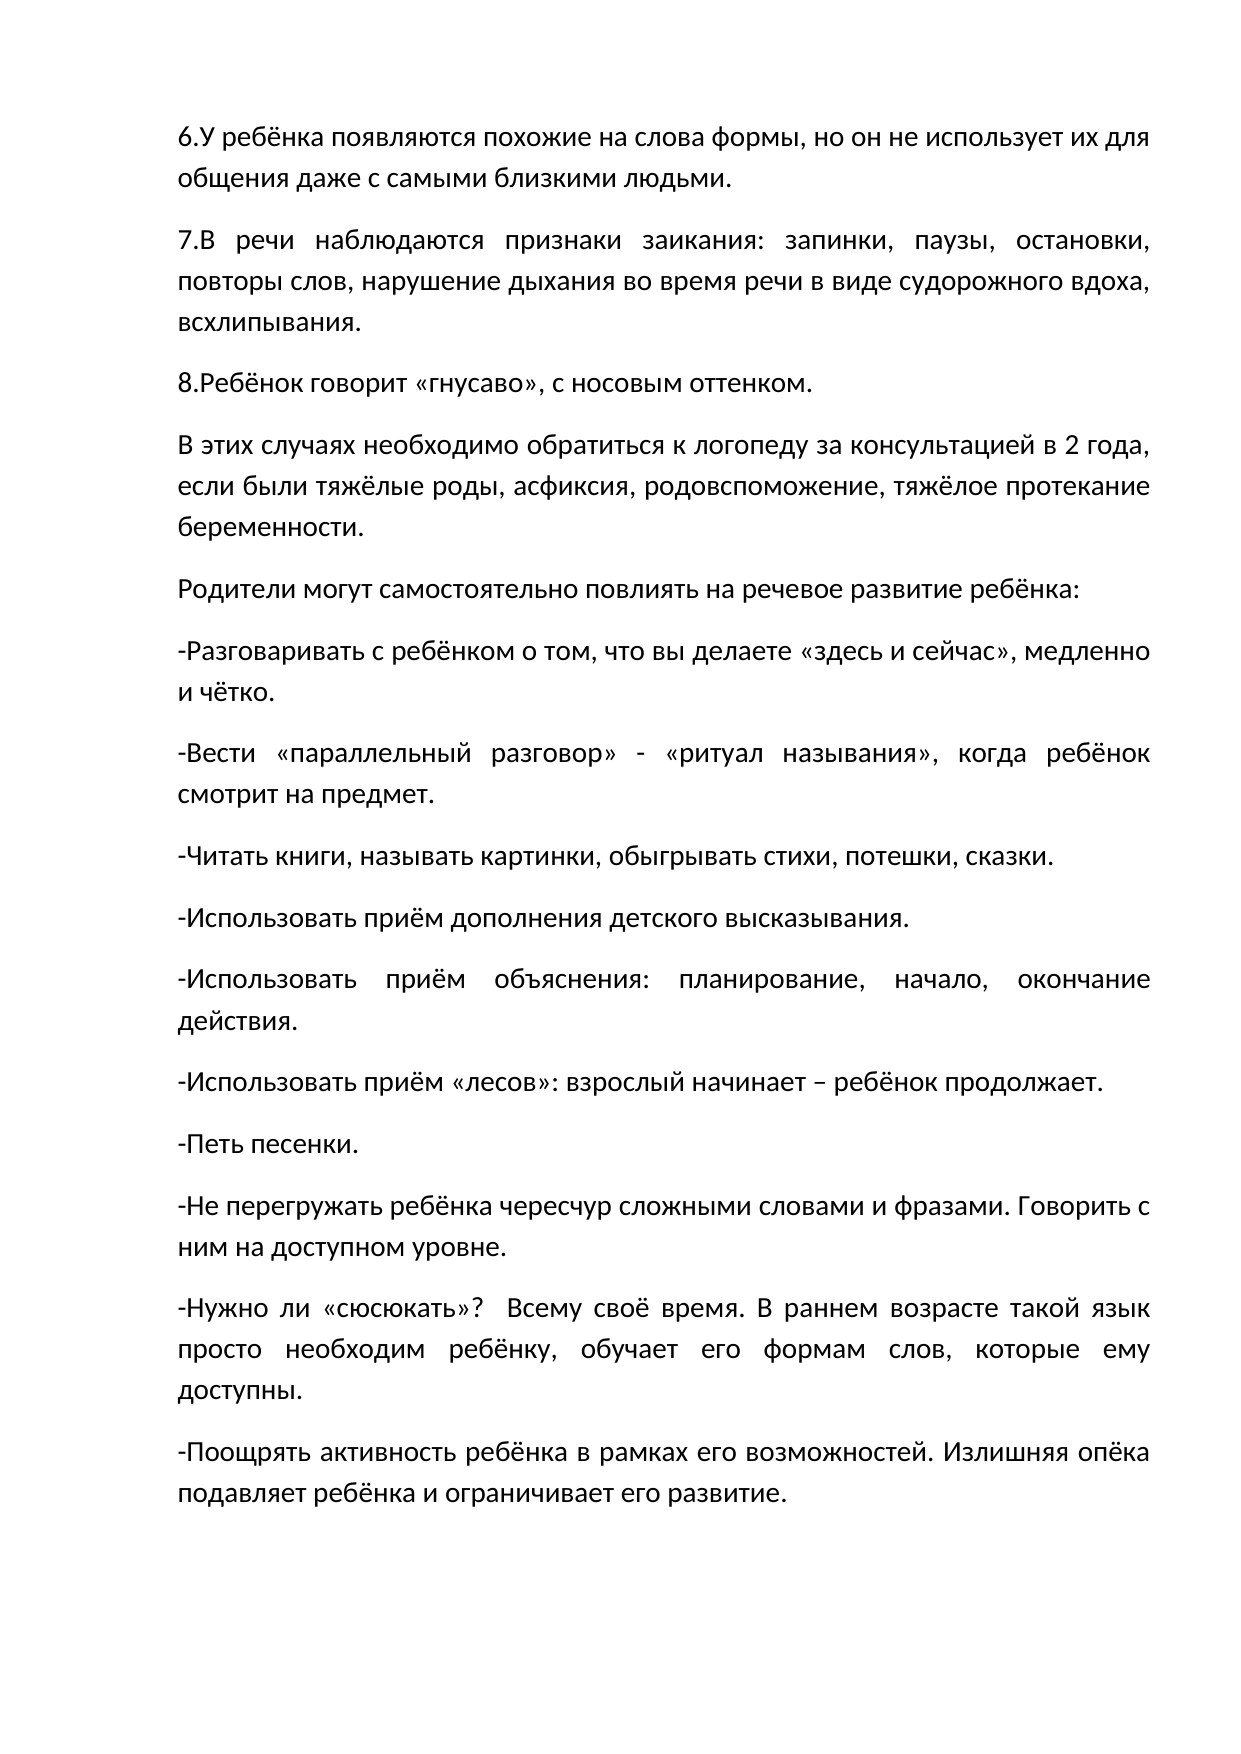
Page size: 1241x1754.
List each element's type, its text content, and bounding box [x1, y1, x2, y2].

text -Разговаривать с ребёнком о том, что вы делаете «здесь и сейчас», медленно и чётко. [177, 632, 1152, 708]
text -Использовать приём дополнения детского высказывания. [177, 899, 1152, 934]
text -Нужно ли «сюсюкать»? Всему своё время. В раннем возрасте такой язык просто необходим ребёнку, обучает его формам слов, которые ему доступны. [177, 1289, 1152, 1407]
text 7.В речи наблюдаются признаки заикания: запинки, паузы, остановки, повторы слов, нарушение дыхания во время речи в виде судорожного вдоха, всхлипывания. [177, 221, 1152, 338]
text -Вести «параллельный разговор» - «ритуал называния», когда ребёнок смотрит на предмет. [177, 734, 1152, 811]
text -Петь песенки. [177, 1125, 1152, 1161]
text -Читать книги, называть картинки, обыгрывать стихи, потешки, сказки. [177, 837, 1152, 873]
text 6.У ребёнка появляются похожие на слова формы, но он не использует их для общения даже с самыми близкими людьми. [177, 118, 1152, 195]
text -Использовать приём «лесов»: взрослый начинает – ребёнок продолжает. [177, 1063, 1152, 1099]
text 8.Ребёнок говорит «гнусаво», с носовым оттенком. [177, 364, 1152, 400]
text -Поощрять активность ребёнка в рамках его возможностей. Излишняя опёка подавляет ребёнка и ограничивает его развитие. [177, 1433, 1152, 1510]
text Родители могут самостоятельно повлиять на речевое развитие ребёнка: [177, 570, 1152, 606]
text -Не перегружать ребёнка чересчур сложными словами и фразами. Говорить с ним на доступном уровне. [177, 1187, 1152, 1263]
text -Использовать приём объяснения: планирование, начало, окончание действия. [177, 961, 1152, 1037]
text В этих случаях необходимо обратиться к логопеду за консультацией в 2 года, если были тяжёлые роды, асфиксия, родовспоможение, тяжёлое протекание беременности. [177, 426, 1152, 544]
